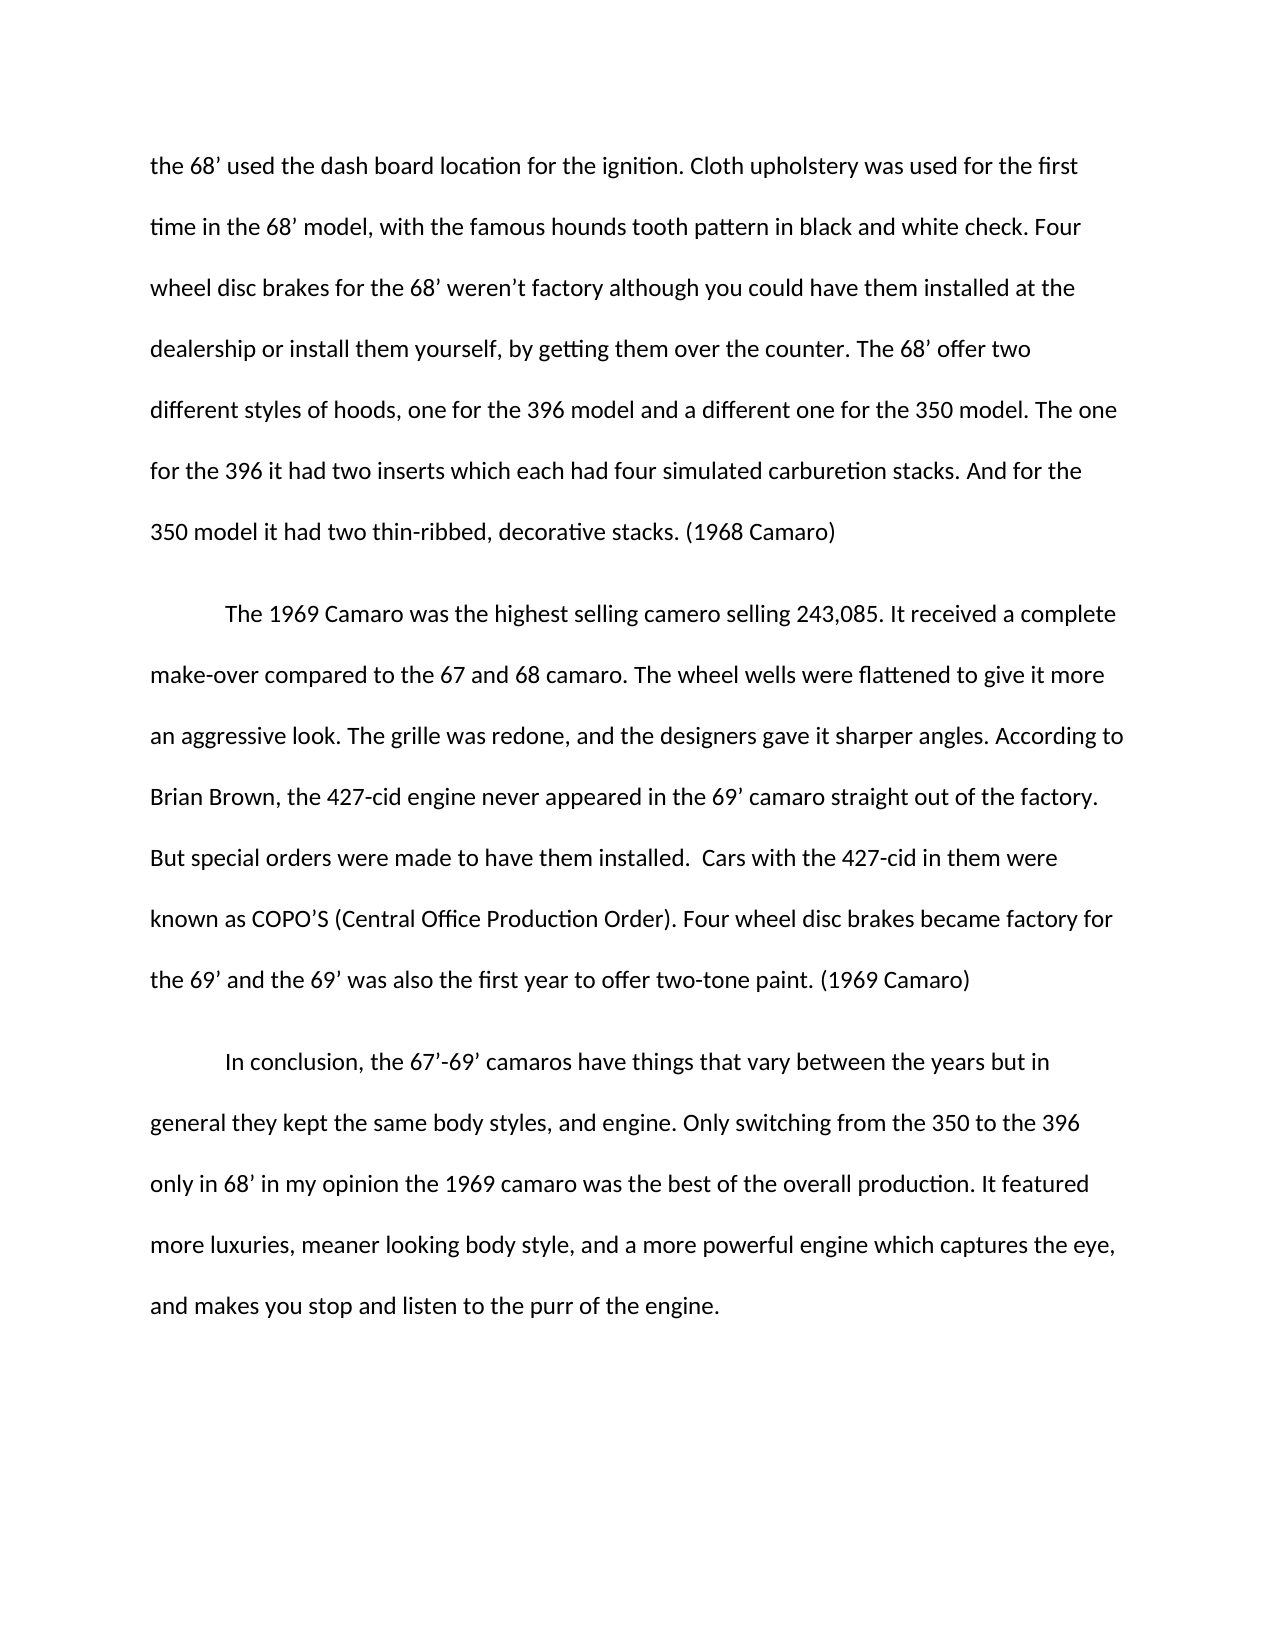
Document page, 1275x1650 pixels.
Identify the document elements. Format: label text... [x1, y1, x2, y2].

text The 1969 Camaro was the highest selling camero selling 243,085. It received a complete make-over compared to the 67 and 68 camaro. The wheel wells were flattened to give it more an aggressive look. The grille was redone, and the designers gave it sharper angles. According to Brian Brown, the 427-cid engine never appeared in the 69’ camaro straight out of the factory. But special orders were made to have them installed. Cars with the 427-cid in them were known as COPO’S (Central Office Production Order). Four wheel disc brakes became factory for the 69’ and the 69’ was also the first year to offer two-tone paint. (1969 Camaro) [150, 598, 1125, 995]
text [150, 150, 1125, 547]
text In conclusion, the 67’-69’ camaros have things that vary between the years but in general they kept the same body styles, and engine. Only switching from the 350 to the 396 only in 68’ in my opinion the 1969 camaro was the best of the overall production. It featured more luxuries, meaner looking body style, and a more powerful engine which captures the eye, and makes you stop and listen to the purr of the engine. [150, 1046, 1125, 1321]
